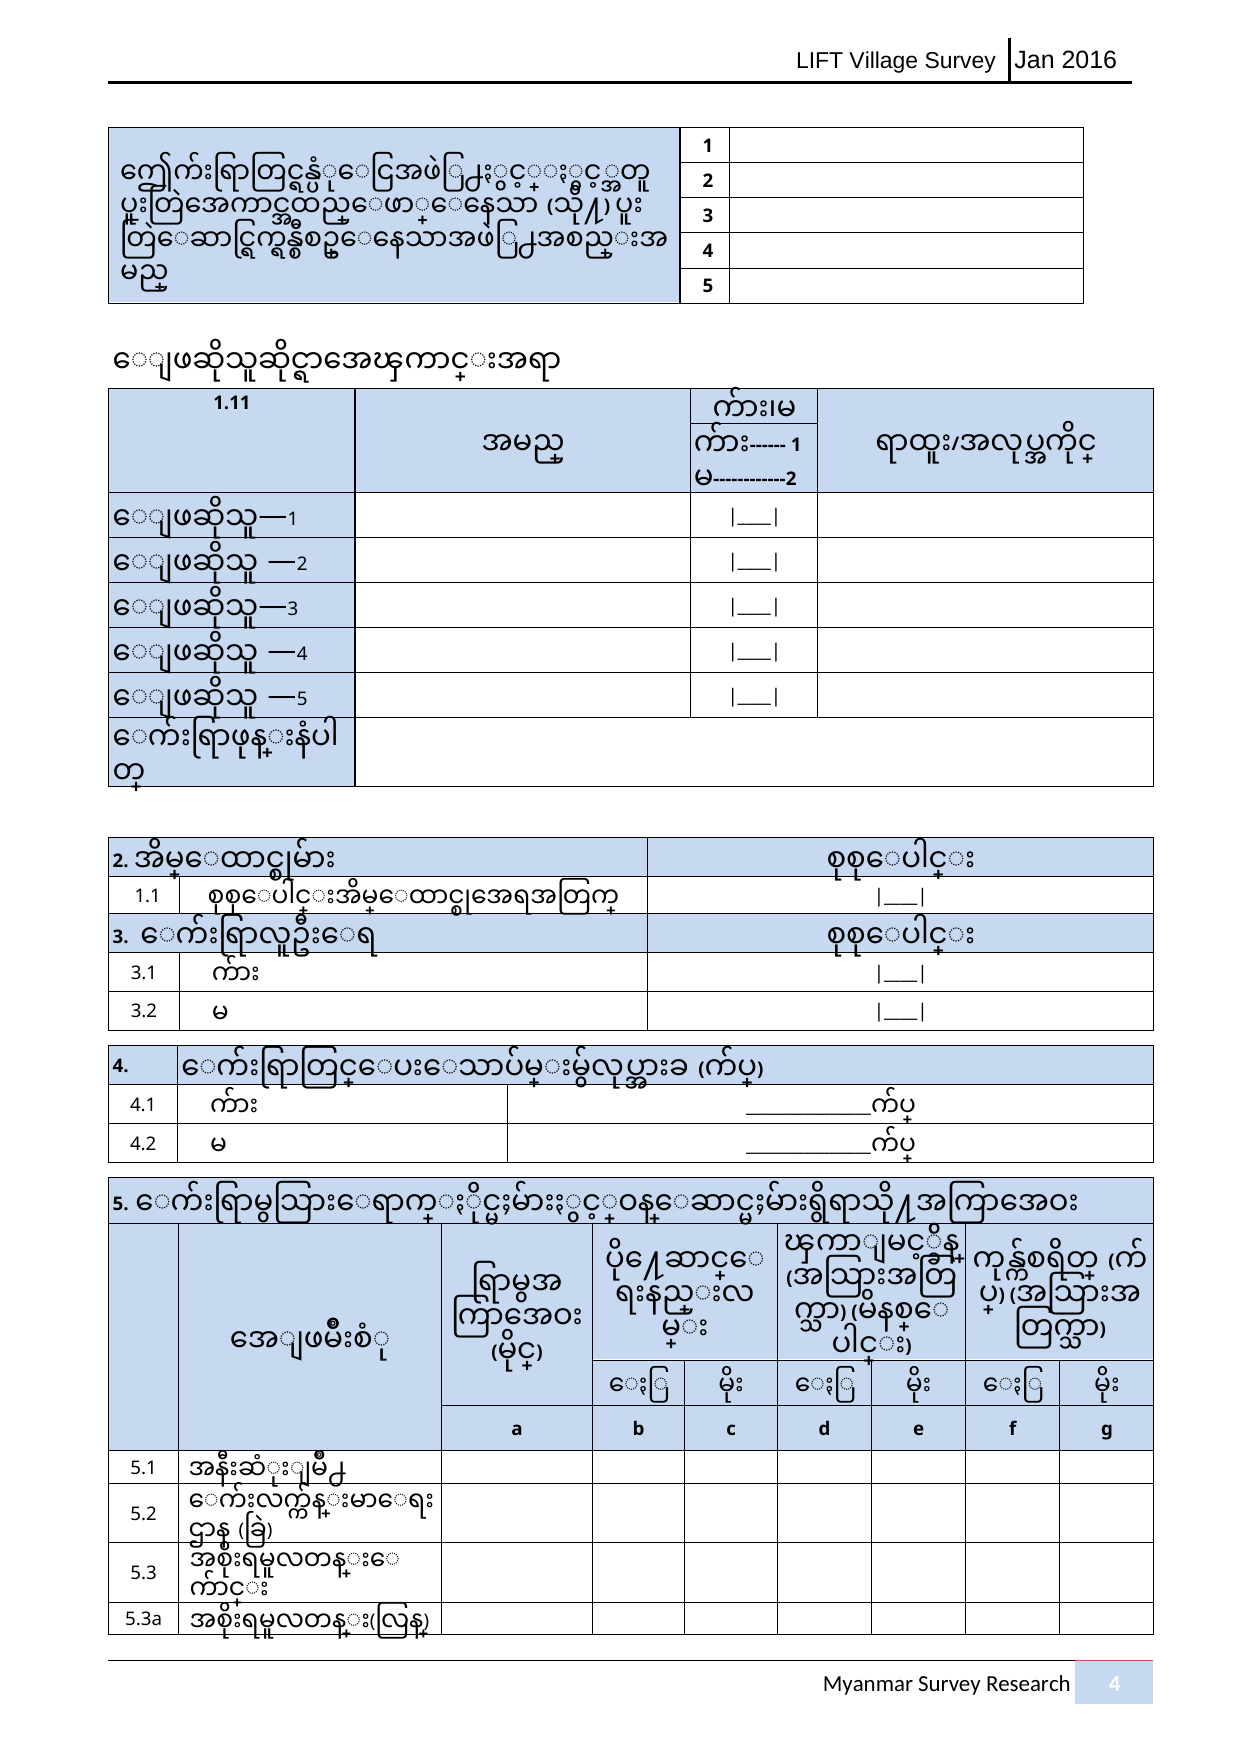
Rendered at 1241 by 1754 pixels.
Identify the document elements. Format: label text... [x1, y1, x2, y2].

table_cell |____| [691, 493, 817, 537]
table_cell [966, 1543, 1059, 1602]
table_cell [442, 1603, 592, 1634]
table_cell ေႏြ [593, 1361, 684, 1405]
table_cell 5.3 [109, 1543, 178, 1602]
table_cell _______________က်ပ္ [508, 1124, 1153, 1162]
table_header အမည္ [356, 389, 690, 492]
table_header စုစုေပါင္း [648, 838, 1153, 876]
table_cell [442, 1543, 592, 1602]
table_cell [109, 1224, 178, 1450]
table_cell [730, 198, 1083, 232]
table_cell ေျဖဆိုသူ —2 [109, 538, 354, 582]
table_cell [966, 1603, 1059, 1634]
table_cell |____| [691, 673, 817, 717]
table_cell [778, 1603, 871, 1634]
table_cell ေျဖဆိုသူ —5 [109, 673, 354, 717]
table_cell |____| [691, 538, 817, 582]
table_cell [356, 493, 690, 537]
table_cell ပို႔ေဆာင္ေရးနည္းလမ္း [593, 1224, 777, 1359]
table_cell [593, 1543, 684, 1602]
table_cell ရြာမွအကြာအေဝး (မိုင္) [442, 1224, 592, 1405]
table_cell |____| [648, 953, 1153, 991]
text ေျဖဆိုသူဆိုင္ရာအေၾကာင္းအရာ [112, 342, 1173, 376]
table_cell ကုန္က်စရိတ္ (က်ပ္) (အသြားအတြက္သာ) [966, 1224, 1153, 1359]
table_cell 2 [681, 163, 729, 197]
table_cell [593, 1603, 684, 1634]
table_cell ေႏြ [778, 1361, 871, 1405]
table_cell ေက်းရြာဖုန္းနံပါတ္ [109, 718, 354, 786]
table_cell [356, 718, 1153, 786]
table_cell [872, 1484, 965, 1542]
table_cell d [778, 1406, 871, 1450]
table_header 1 [681, 128, 729, 162]
table_cell မ [180, 992, 647, 1029]
table_cell [1060, 1484, 1153, 1542]
table_cell [730, 163, 1083, 197]
table_cell b [593, 1406, 684, 1450]
table_cell 4.1 [109, 1085, 177, 1123]
table_cell အေျဖမ်ိဳးစံု [179, 1224, 441, 1450]
table_header 5. ေက်းရြာမွသြားေရာက္ႏိုင္မႈမ်ားႏွင့္ဝန္ေဆာင္မႈမ်ားရွိရာသို႔အကြာအေဝး [109, 1178, 1153, 1223]
table_cell [818, 583, 1153, 627]
table_cell [685, 1543, 777, 1602]
table_cell က်ား [178, 1085, 507, 1123]
table_cell [356, 673, 690, 717]
table_cell [818, 538, 1153, 582]
table_cell [872, 1451, 965, 1483]
table_cell 3 [681, 198, 729, 232]
table_cell |____| [691, 583, 817, 627]
table_cell 3. ေက်းရြာလူဦးေရ [223, 914, 647, 952]
table_cell မိုး [685, 1361, 777, 1405]
table_cell [872, 1543, 965, 1602]
table_cell _______________က်ပ္ [508, 1085, 1153, 1123]
table_cell ေျဖဆိုသူ—3 [109, 583, 354, 627]
table_cell [593, 1451, 684, 1483]
table_cell a [442, 1406, 592, 1450]
table_cell [818, 628, 1153, 672]
table_cell ေက်းလက္က်န္းမာေရးဌာန (ခြဲ) [179, 1484, 441, 1542]
table_cell အနီးဆံုးျမိဳ႕ [179, 1451, 441, 1483]
table_header ေက်းရြာတြင္ေပးေသာပ်မ္းမွ်လုပ္အားခ (က်ပ္) [178, 1046, 264, 1084]
table_cell [1060, 1543, 1153, 1602]
table_cell [730, 233, 1083, 267]
table_cell [1060, 1603, 1153, 1634]
table_cell [966, 1451, 1059, 1483]
table_header ရာထူး/အလုပ္အကိုင္ [818, 389, 1153, 492]
table_cell အစိုးရမူလတန္း(လြန္) ေက်ာင္း [179, 1603, 378, 1634]
table_cell ေႏြ [966, 1361, 1059, 1405]
table_cell ေျဖဆိုသူ —4 [109, 628, 354, 672]
table_cell f [966, 1406, 1059, 1450]
table_cell [356, 628, 690, 672]
table_cell 4.2 [109, 1124, 177, 1162]
table_cell က်ား [180, 953, 647, 991]
table_cell 5 [681, 269, 729, 302]
table_cell မိုး [1060, 1361, 1153, 1405]
table_cell ေျဖဆိုသူ—1 [109, 493, 354, 537]
table_cell [778, 1543, 871, 1602]
table_cell 4 [681, 233, 729, 267]
table_header ဤေက်းရြာတြင္ရန္ပံုေငြအဖဲြ႕ႏွင့္ႏွင့္အတူပူးတြဲအေကာင္အထည္ေဖာ္ေနေသာ (သို႔) ပူးတြဲေဆာင္ရြက္ရန္စီစဥ္ေနေသာအဖဲြ႕အစည္းအမည္ [109, 128, 679, 302]
table_cell [778, 1451, 871, 1483]
table_cell [593, 1484, 684, 1542]
table_cell [818, 673, 1153, 717]
table_cell စုစုေပါင္းအိမ္ေထာင္စုအေရအတြက္ [180, 877, 647, 913]
table_cell 3. ေက်းရြာလူဦးေရ [109, 914, 223, 952]
table_cell |____| [648, 992, 1153, 1029]
table_cell မ [178, 1124, 507, 1162]
table_cell [685, 1484, 777, 1542]
table_cell [356, 583, 690, 627]
table_cell မိုး [872, 1361, 965, 1405]
table_cell 3.2 [109, 992, 179, 1029]
table_header [730, 128, 1083, 162]
table_cell c [685, 1406, 777, 1450]
table_cell [685, 1451, 777, 1483]
table_cell ၾကာျမင့္ခ်ိန္ (အသြားအတြက္သာ) (မိနစ္ေပါင္း) [778, 1224, 965, 1359]
table_cell အစိုးရမူလတန္း(လြန္) ေက်ာင္း [380, 1603, 441, 1634]
table_cell 1.1 [109, 877, 179, 913]
table_cell g [1060, 1406, 1153, 1450]
table_header က်ား၊မ [691, 389, 817, 423]
table_cell အစိုးရမူလတန္းေက်ာင္း [179, 1543, 441, 1602]
table_cell [818, 493, 1153, 537]
table_cell |____| [648, 877, 1153, 913]
table_cell [966, 1484, 1059, 1542]
table_header 4. [109, 1046, 177, 1084]
table_cell [730, 269, 1083, 302]
table_cell [1060, 1451, 1153, 1483]
table_cell 5.3a [109, 1603, 178, 1634]
table_cell [685, 1603, 777, 1634]
table_cell 5.2 [109, 1484, 178, 1542]
table_cell [778, 1484, 871, 1542]
table_header 1.11 [109, 389, 354, 492]
table_cell [872, 1603, 965, 1634]
table_cell 5.1 [109, 1451, 178, 1483]
table_cell က်ား------ 1 မ------------2 [691, 424, 817, 492]
table_cell [442, 1484, 592, 1542]
table_cell စုစုေပါင္း [648, 914, 1153, 952]
table_cell [442, 1451, 592, 1483]
table_header 2. အိမ္ေထာင္စုမ်ား [109, 838, 647, 876]
table_cell 3.1 [109, 953, 179, 991]
table_cell e [872, 1406, 965, 1450]
table_header ေက်းရြာတြင္ေပးေသာပ်မ္းမွ်လုပ္အားခ (က်ပ္) [304, 1046, 1153, 1084]
table_cell [356, 538, 690, 582]
table_cell |____| [691, 628, 817, 672]
